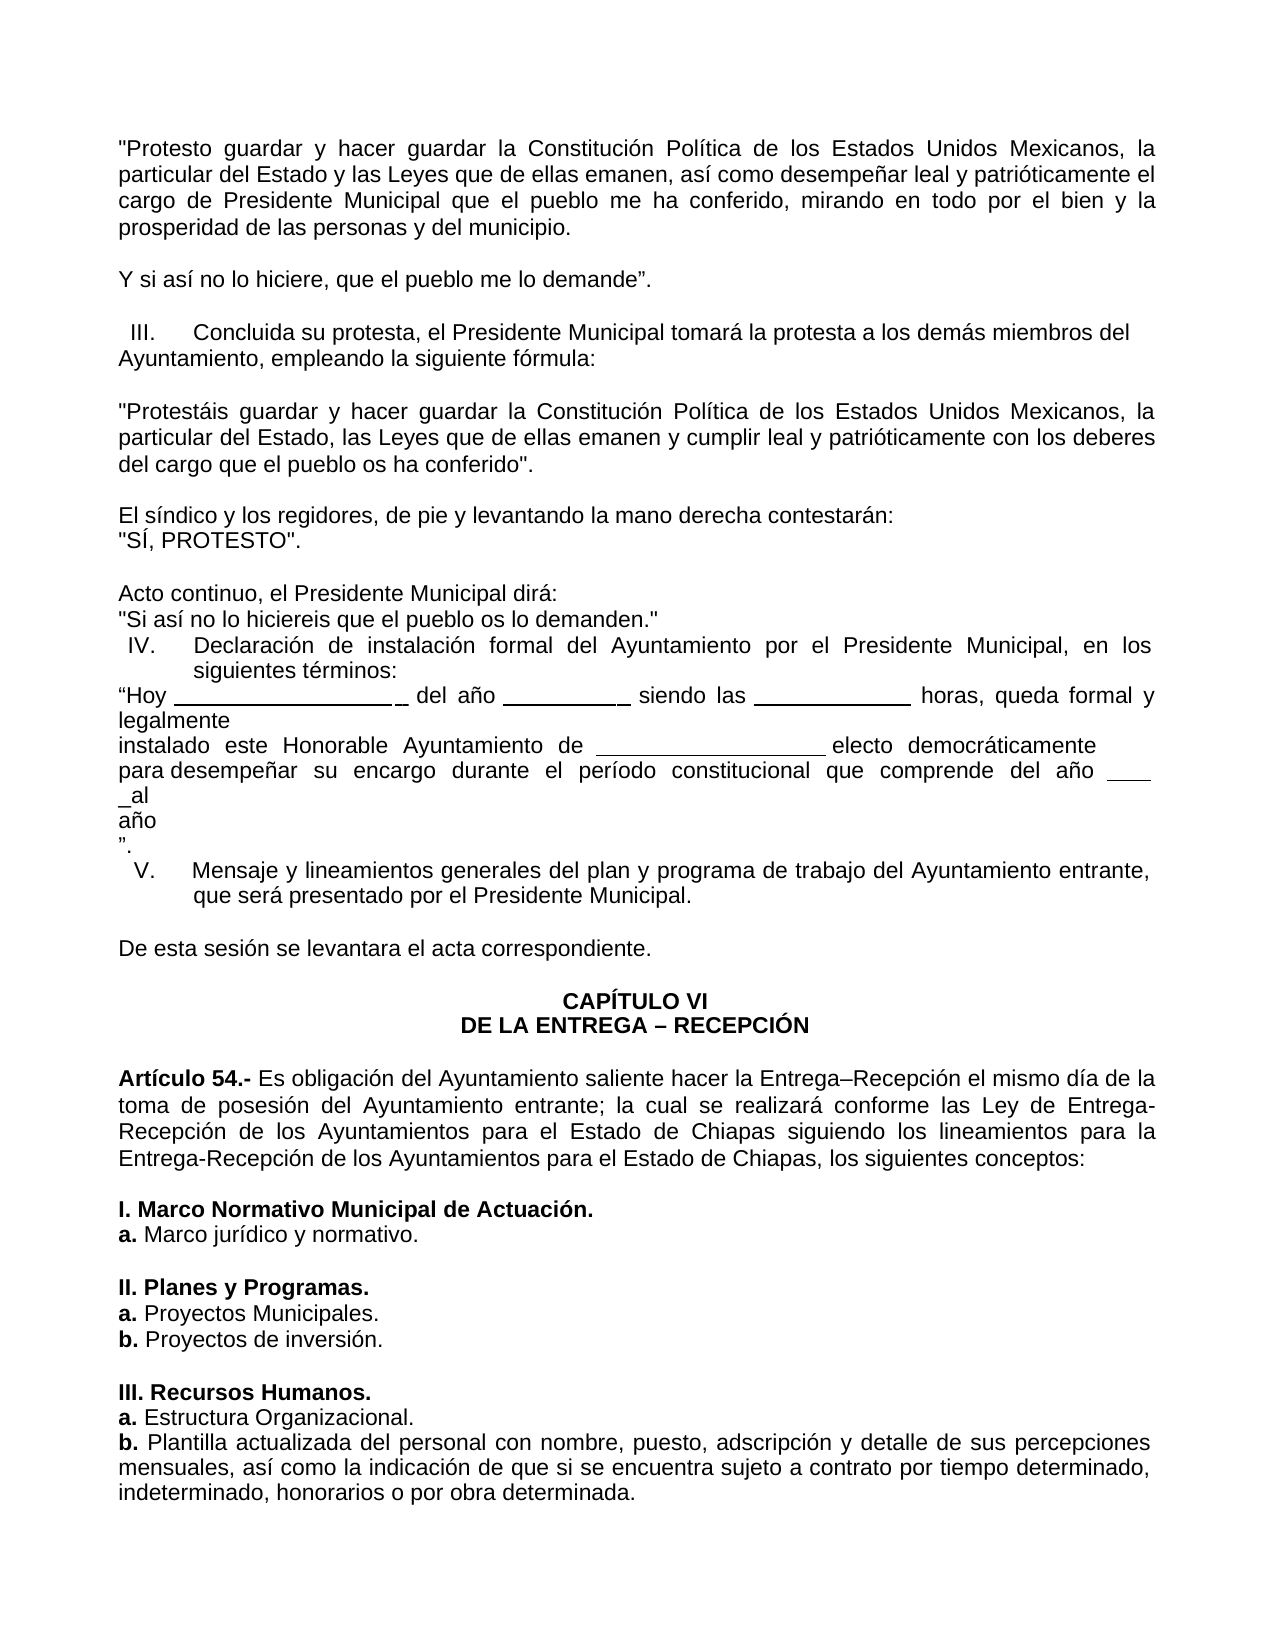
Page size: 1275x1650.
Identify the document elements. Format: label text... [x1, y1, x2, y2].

text “Hoy del año siendo las horas, queda formal y legalmente [118, 683, 1156, 733]
text De esta sesión se levantara el acta correspondiente. [118, 935, 655, 961]
text CAPÍTULO VI [558, 988, 711, 1014]
text instalado este Honorable Ayuntamiento de electo democráticamente para desempeñar su encargo durante el período constitucional que comprende del año _al [118, 733, 1156, 808]
text Y si así no lo hiciere, que el pueblo me lo demande”. [118, 266, 655, 293]
text I. Marco Normativo Municipal de Actuación. a. Marco jurídico y normativo. [118, 1198, 597, 1248]
text II. Planes y Programas. a. Proyectos Municipales. b. Proyectos de inversión. [118, 1274, 387, 1353]
text "Protesto guardar y hacer guardar la Constitución Política de los Estados Unidos Mexicanos, la particular del Estado y las Leyes que de ellas emanen, así como desempeñar leal y patrióticamente el cargo de Presidente Municipal que el pueblo me ha conferido, mirando en todo por el bien y la prosperidad de las personas y del municipio. [118, 135, 1156, 240]
text a. Estructura Organizacional. [118, 1406, 417, 1431]
text año ”. [118, 808, 238, 858]
text Acto continuo, el Presidente Municipal dirá: [118, 580, 561, 606]
text III. Recursos Humanos. [118, 1379, 375, 1406]
text indeterminado, honorarios o por obra determinada. [118, 1481, 638, 1506]
text Artículo 54.- Es obligación del Ayuntamiento saliente hacer la Entrega–Recepción el mismo día de la toma de posesión del Ayuntamiento entrante; la cual se realizará conforme las Ley de Entrega- Recepción de los Ayuntamientos para el Estado de Chiapas siguiendo los lineamientos para la Entrega-Recepción de los Ayuntamientos para el Estado de Chiapas, los siguientes conceptos: [118, 1065, 1156, 1171]
text Ayuntamiento, empleando la siguiente fórmula: [118, 345, 599, 372]
text V. Mensaje y lineamientos generales del plan y programa de trabajo del Ayuntamiento entrante, que será presentado por el Presidente Municipal. [134, 859, 1156, 909]
text El síndico y los regidores, de pie y levantando la mano derecha contestarán: "SÍ, PROTESTO". [118, 504, 898, 554]
text b. Plantilla actualizada del personal con nombre, puesto, adscripción y detalle de sus percepciones mensuales, así como la indicación de que si se encuentra sujeto a contrato por tiempo determinado, [118, 1431, 1156, 1481]
text DE LA ENTREGA – RECEPCIÓN [457, 1014, 813, 1039]
text IV. Declaración de instalación formal del Ayuntamiento por el Presidente Municipal, en los siguientes términos: [127, 633, 1156, 683]
text "Si así no lo hiciereis que el pueblo os lo demanden." [118, 606, 661, 633]
text "Protestáis guardar y hacer guardar la Constitución Política de los Estados Unidos Mexicanos, la particular del Estado, las Leyes que de ellas emanen y cumplir leal y patrióticamente con los deberes del cargo que el pueblo os ha conferido". [118, 398, 1156, 477]
text III. Concluida su protesta, el Presidente Municipal tomará la protesta a los demás miembros del [126, 319, 1133, 345]
